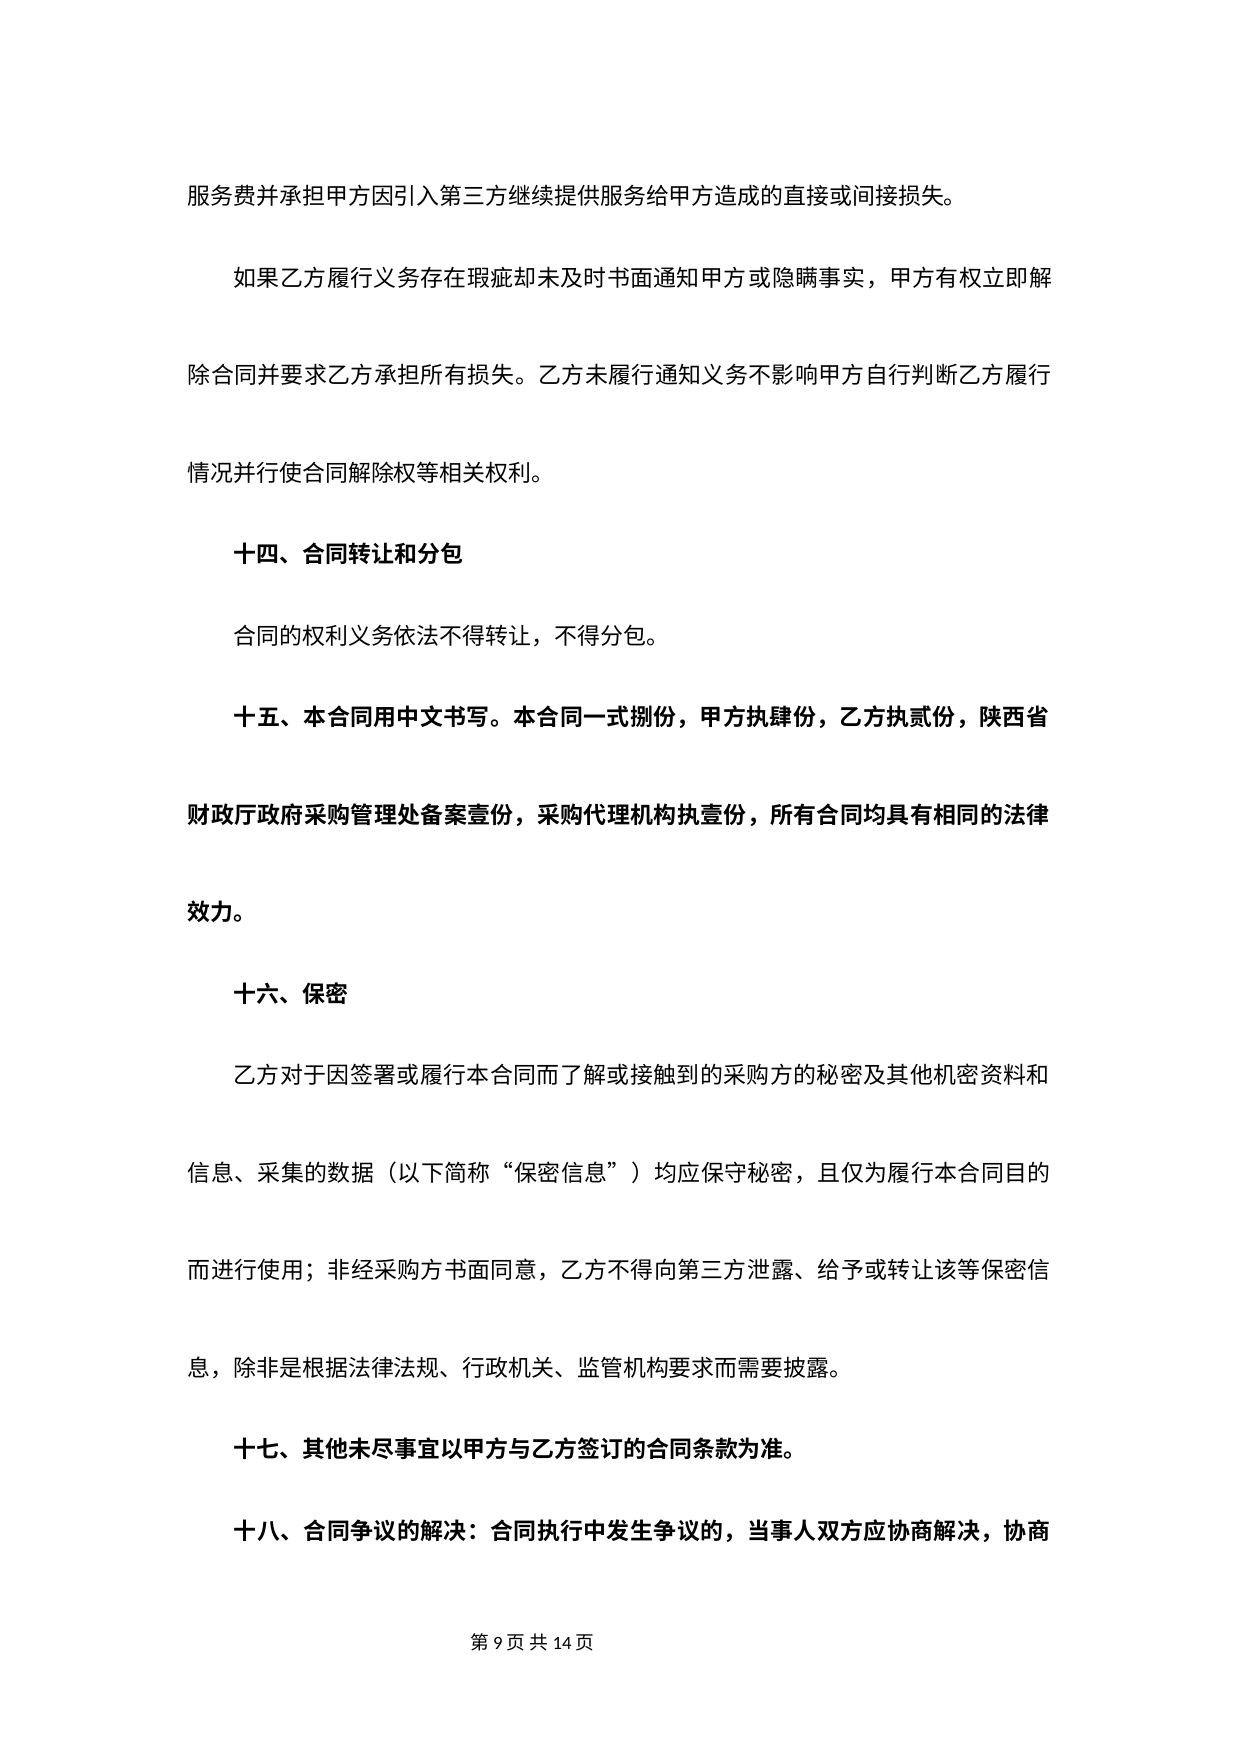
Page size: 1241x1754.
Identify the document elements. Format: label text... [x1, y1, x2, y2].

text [187, 1497, 1053, 1562]
text 十五、本合同用中文书写。本合同一式捌份，甲方执肆份，乙方执贰份，陕西省财政厅政府采购管理处备案壹份，采购代理机构执壹份，所有合同均具有相同的法律效力。 [187, 683, 1053, 943]
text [187, 162, 1053, 227]
text 十六、保密 [187, 960, 1053, 1025]
text 乙方对于因签署或履行本合同而了解或接触到的采购方的秘密及其他机密资料和信息、采集的数据（以下简称“保密信息”）均应保守秘密，且仅为履行本合同目的而进行使用；非经采购方书面同意，乙方不得向第三方泄露、给予或转让该等保密信息，除非是根据法律法规、行政机关、监管机构要求而需要披露。 [187, 1041, 1053, 1399]
text 合同的权利义务依法不得转让，不得分包。 [187, 602, 1053, 667]
text 十四、合同转让和分包 [187, 520, 1053, 585]
text 如果乙方履行义务存在瑕疵却未及时书面通知甲方或隐瞒事实，甲方有权立即解除合同并要求乙方承担所有损失。乙方未履行通知义务不影响甲方自行判断乙方履行情况并行使合同解除权等相关权利。 [187, 243, 1053, 503]
text 十七、其他未尽事宜以甲方与乙方签订的合同条款为准。 [187, 1415, 1053, 1480]
